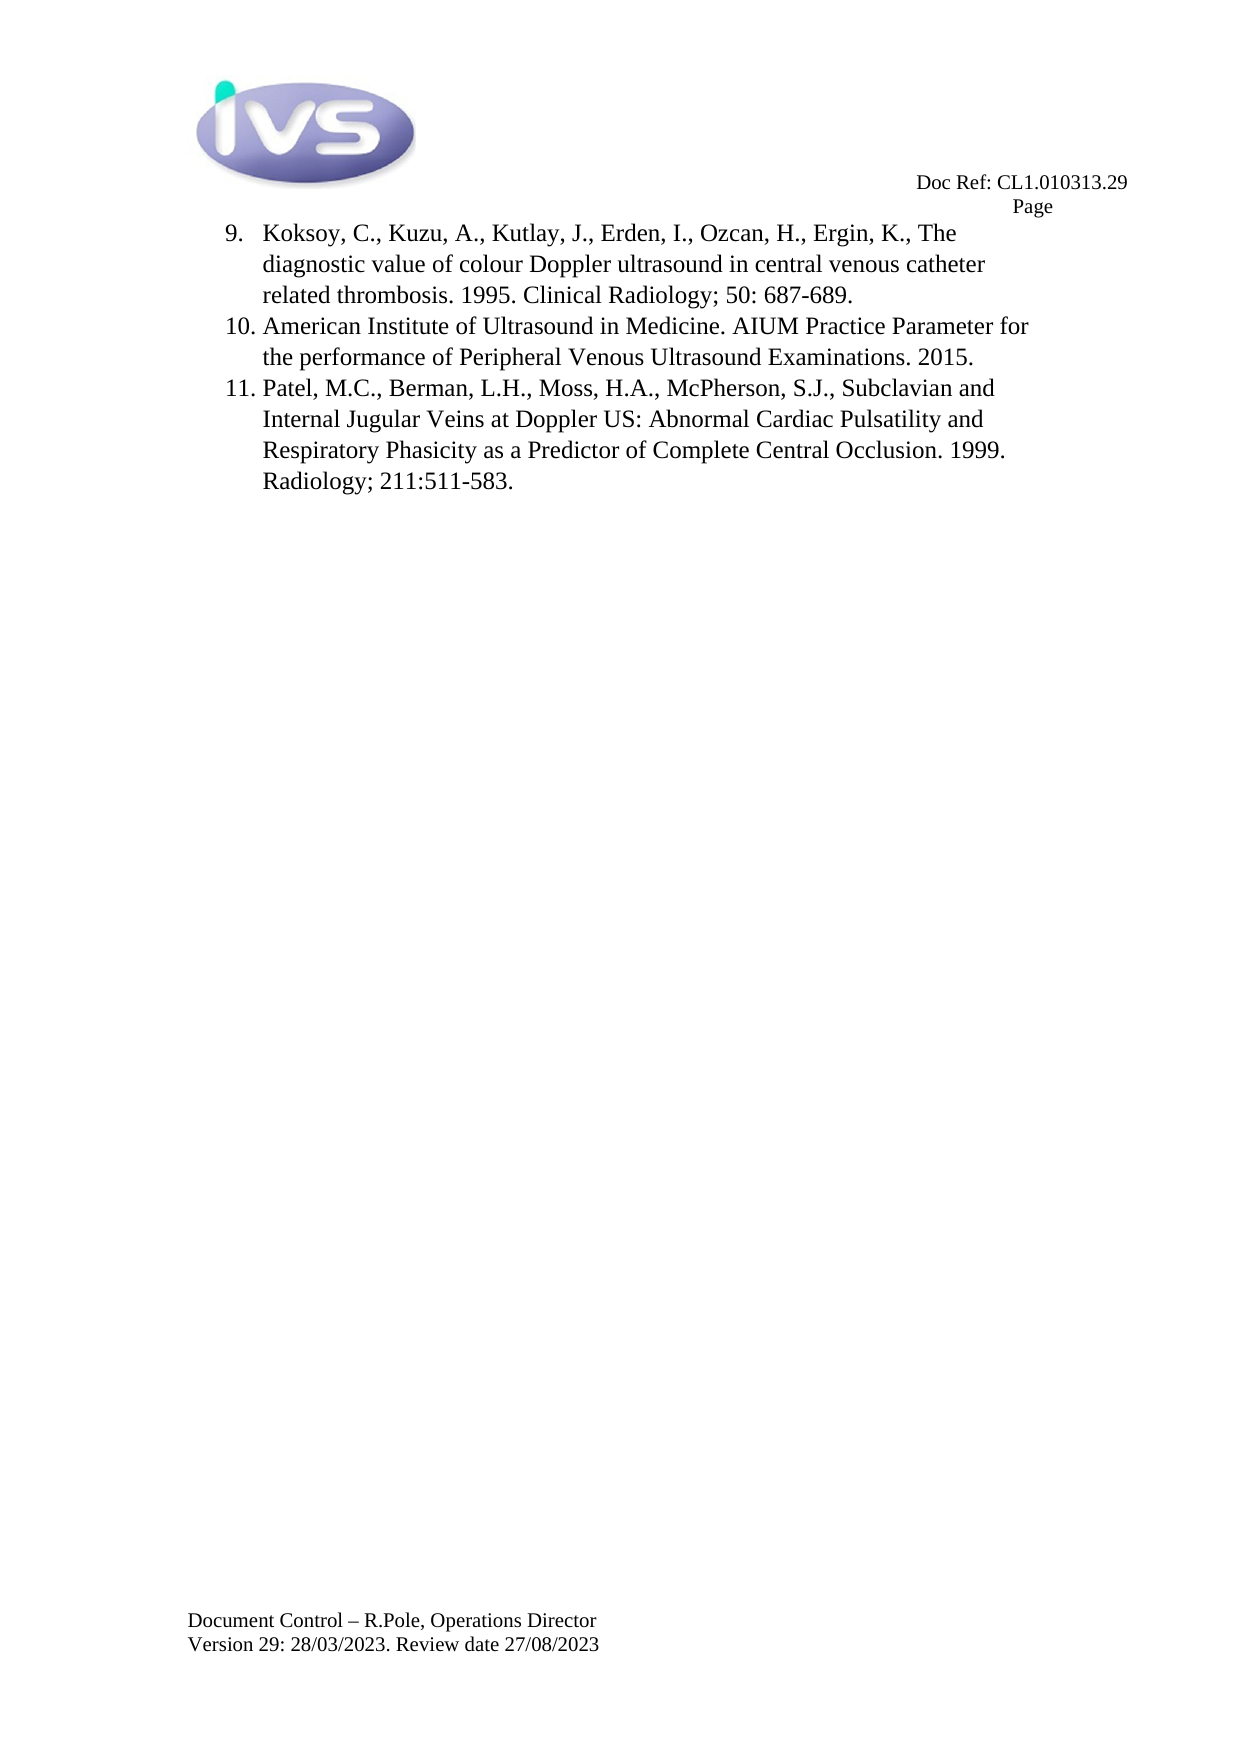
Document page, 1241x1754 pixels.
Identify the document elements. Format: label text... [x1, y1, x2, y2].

list American Institute of Ultrasound in Medicine. AIUM Practice Parameter for the performance of Peripheral Venous Ultrasound Examinations. 2015. [225, 311, 1053, 371]
picture [187, 75, 416, 189]
list Koksoy, C., Kuzu, A., Kutlay, J., Erden, I., Ozcan, H., Ergin, K., The diagnostic value of colour Doppler ultrasound in central venous catheter related thrombosis. 1995. Clinical Radiology; 50: 687-689. [225, 218, 1053, 308]
list Patel, M.C., Berman, L.H., Moss, H.A., McPherson, S.J., Subclavian and Internal Jugular Veins at Doppler US: Abnormal Cardiac Pulsatility and Respiratory Phasicity as a Predictor of Complete Central Occlusion. 1999. Radiology; 211:511-583. [225, 373, 1053, 495]
